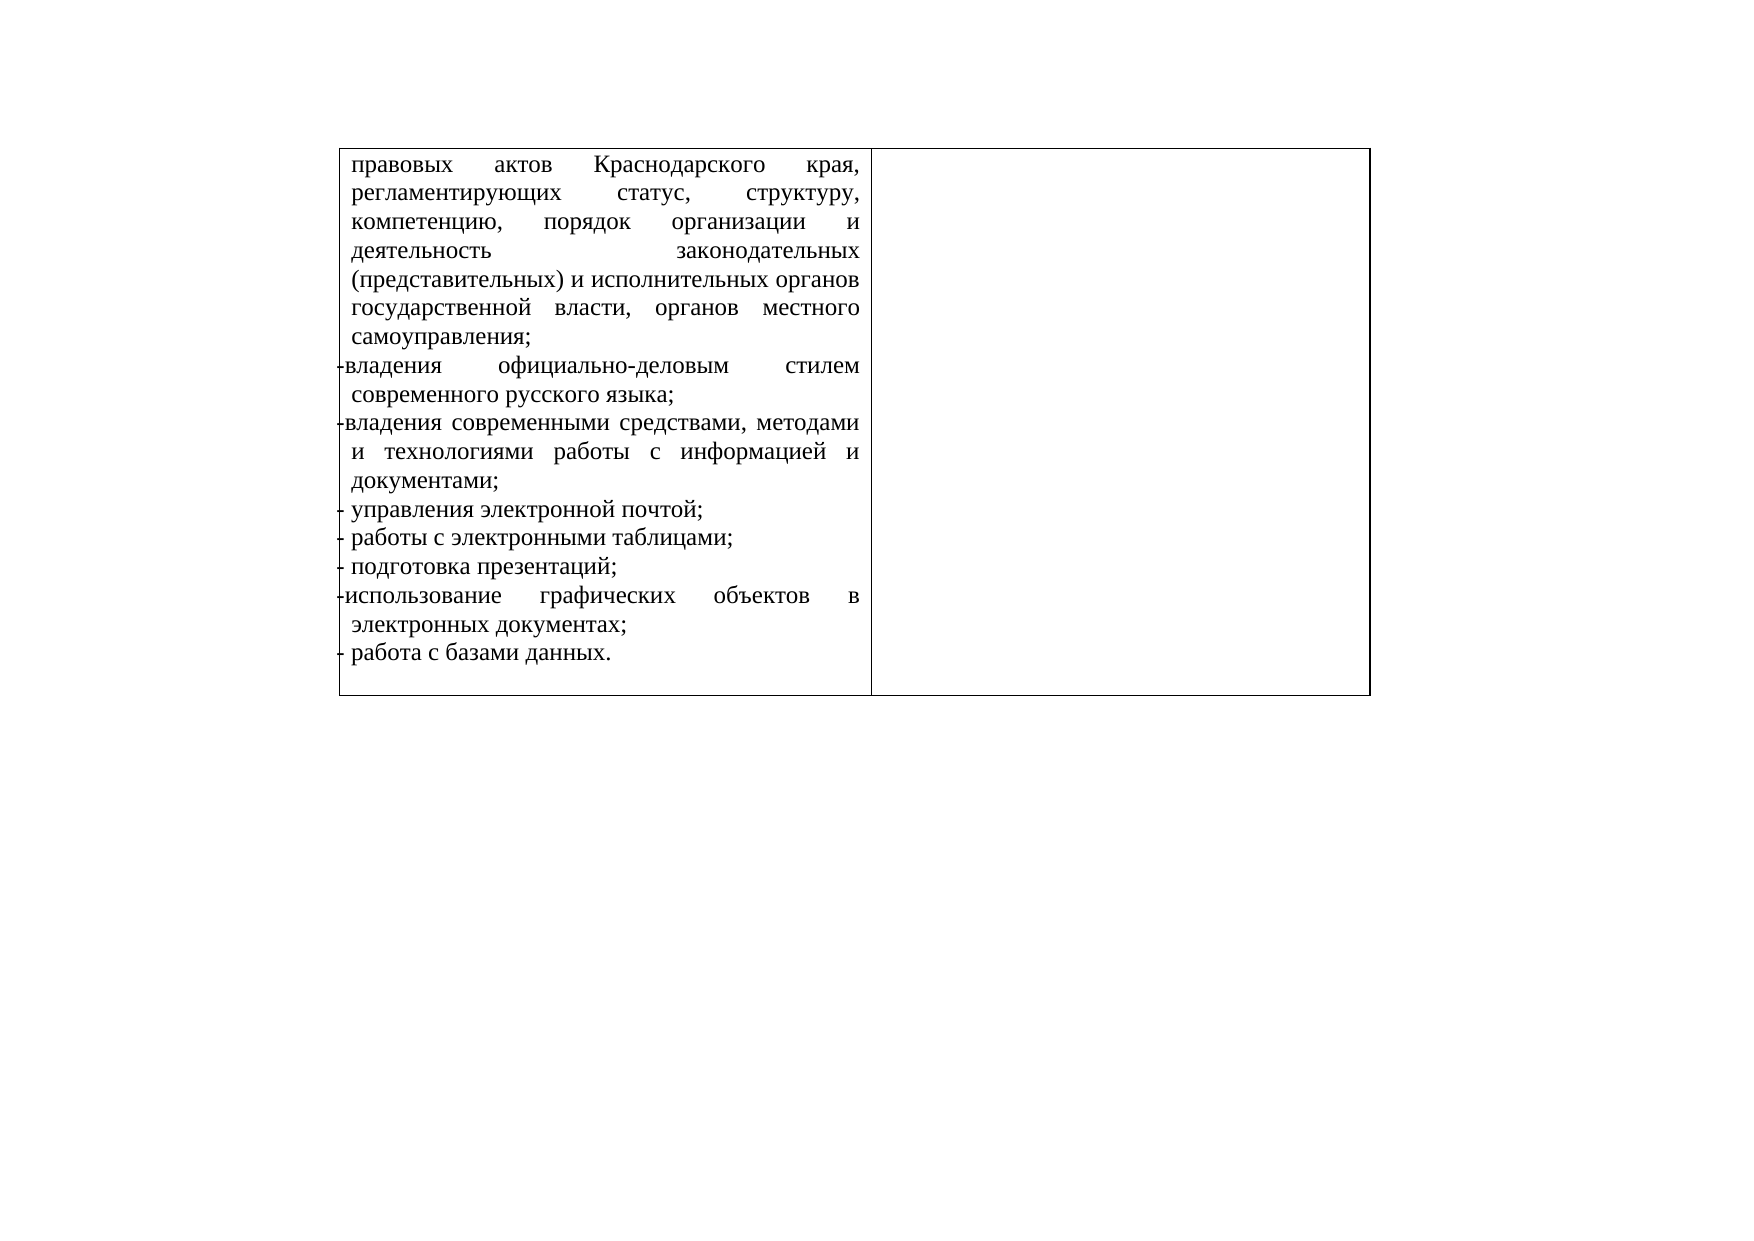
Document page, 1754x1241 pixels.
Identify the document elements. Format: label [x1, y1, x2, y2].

table_cell [340, 149, 871, 695]
table_cell [872, 149, 1369, 695]
